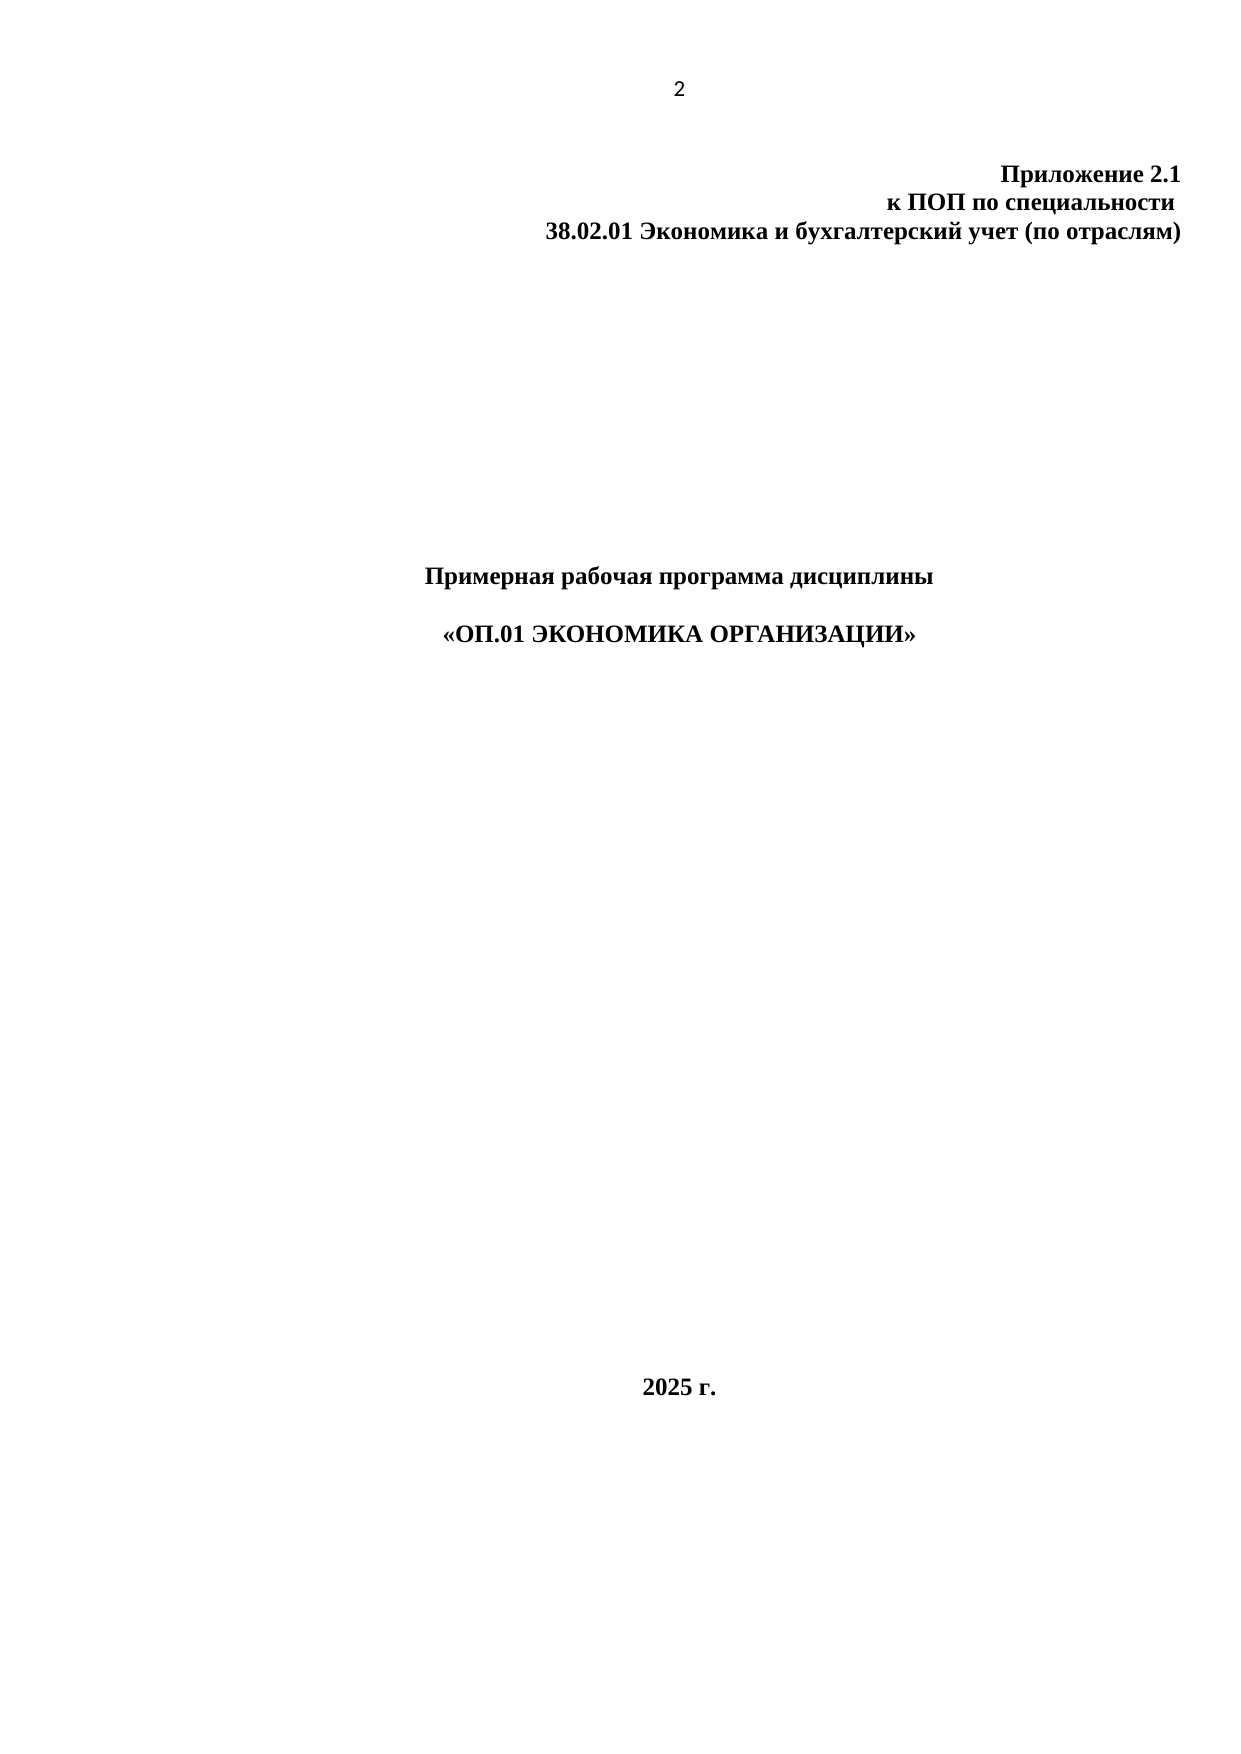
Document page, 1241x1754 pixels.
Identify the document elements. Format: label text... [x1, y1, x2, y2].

text к ПОП по специальности 38.02.01 Экономика и бухгалтерский учет (по отраслям) [177, 187, 1181, 245]
text Приложение 2.1 [177, 159, 1181, 187]
subtitle «ОП.01 ЭКОНОМИКА ОРГАНИЗАЦИИ» [177, 619, 1181, 648]
text 2025 г. [177, 1372, 1181, 1401]
text Примерная рабочая программа дисциплины [177, 561, 1181, 590]
